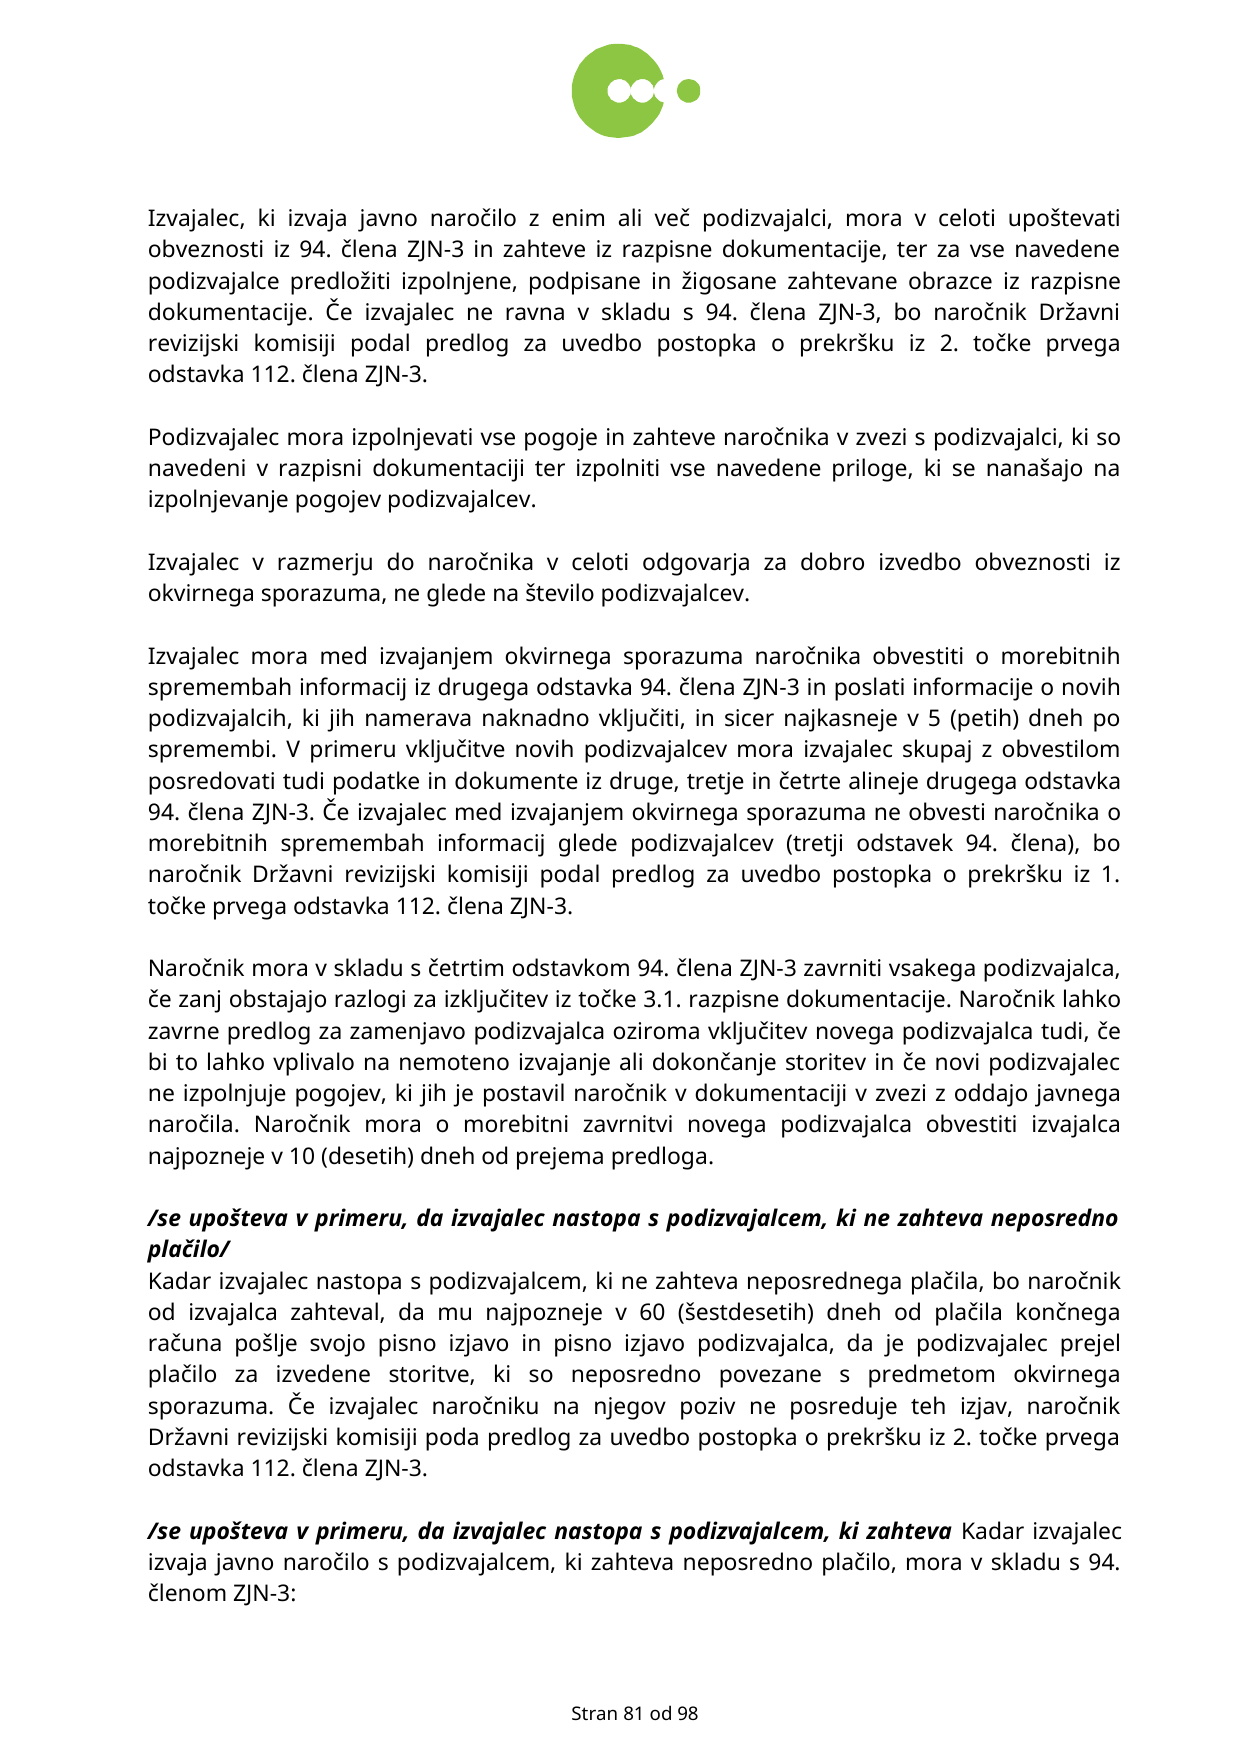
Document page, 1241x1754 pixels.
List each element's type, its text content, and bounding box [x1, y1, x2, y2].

text Izvajalec v razmerju do naročnika v celoti odgovarja za dobro izvedbo obveznosti iz okvirnega sporazuma, ne glede na število podizvajalcev. [148, 546, 1122, 608]
text /se upošteva v primeru, da izvajalec nastopa s podizvajalcem, ki ne zahteva neposredno plačilo/ [148, 1202, 1122, 1265]
text Kadar izvajalec nastopa s podizvajalcem, ki ne zahteva neposrednega plačila, bo naročnik od izvajalca zahteval, da mu najpozneje v 60 (šestdesetih) dneh od plačila končnega računa pošlje svojo pisno izjavo in pisno izjavo podizvajalca, da je podizvajalec prejel plačilo za izvedene storitve, ki so neposredno povezane s predmetom okvirnega sporazuma. Če izvajalec naročniku na njegov poziv ne posreduje teh izjav, naročnik Državni revizijski komisiji poda predlog za uvedbo postopka o prekršku iz 2. točke prvega odstavka 112. člena ZJN-3. [148, 1265, 1122, 1483]
text /se upošteva v primeru, da izvajalec nastopa s podizvajalcem, ki zahteva Kadar izvajalec izvaja javno naročilo s podizvajalcem, ki zahteva neposredno plačilo, mora v skladu s 94. členom ZJN-3: [148, 1515, 1122, 1608]
text Izvajalec mora med izvajanjem okvirnega sporazuma naročnika obvestiti o morebitnih spremembah informacij iz drugega odstavka 94. člena ZJN-3 in poslati informacije o novih podizvajalcih, ki jih namerava naknadno vključiti, in sicer najkasneje v 5 (petih) dneh po spremembi. V primeru vključitve novih podizvajalcev mora izvajalec skupaj z obvestilom posredovati tudi podatke in dokumente iz druge, tretje in četrte alineje drugega odstavka 94. člena ZJN-3. Če izvajalec med izvajanjem okvirnega sporazuma ne obvesti naročnika o morebitnih spremembah informacij glede podizvajalcev (tretji odstavek 94. člena), bo naročnik Državni revizijski komisiji podal predlog za uvedbo postopka o prekršku iz 1. točke prvega odstavka 112. člena ZJN-3. [148, 640, 1122, 921]
text Podizvajalec mora izpolnjevati vse pogoje in zahteve naročnika v zvezi s podizvajalci, ki so navedeni v razpisni dokumentaciji ter izpolniti vse navedene priloge, ki se nanašajo na izpolnjevanje pogojev podizvajalcev. [148, 421, 1122, 515]
text Izvajalec, ki izvaja javno naročilo z enim ali več podizvajalci, mora v celoti upoštevati obveznosti iz 94. člena ZJN-3 in zahteve iz razpisne dokumentacije, ter za vse navedene podizvajalce predložiti izpolnjene, podpisane in žigosane zahtevane obrazce iz razpisne dokumentacije. Če izvajalec ne ravna v skladu s 94. člena ZJN-3, bo naročnik Državni revizijski komisiji podal predlog za uvedbo postopka o prekršku iz 2. točke prvega odstavka 112. člena ZJN-3. [148, 202, 1122, 390]
text Naročnik mora v skladu s četrtim odstavkom 94. člena ZJN-3 zavrniti vsakega podizvajalca, če zanj obstajajo razlogi za izključitev iz točke 3.1. razpisne dokumentacije. Naročnik lahko zavrne predlog za zamenjavo podizvajalca oziroma vključitev novega podizvajalca tudi, če bi to lahko vplivalo na nemoteno izvajanje ali dokončanje storitev in če novi podizvajalec ne izpolnjuje pogojev, ki jih je postavil naročnik v dokumentaciji v zvezi z oddajo javnega naročila. Naročnik mora o morebitni zavrnitvi novega podizvajalca obvestiti izvajalca najpozneje v 10 (desetih) dneh od prejema predloga. [148, 952, 1122, 1171]
